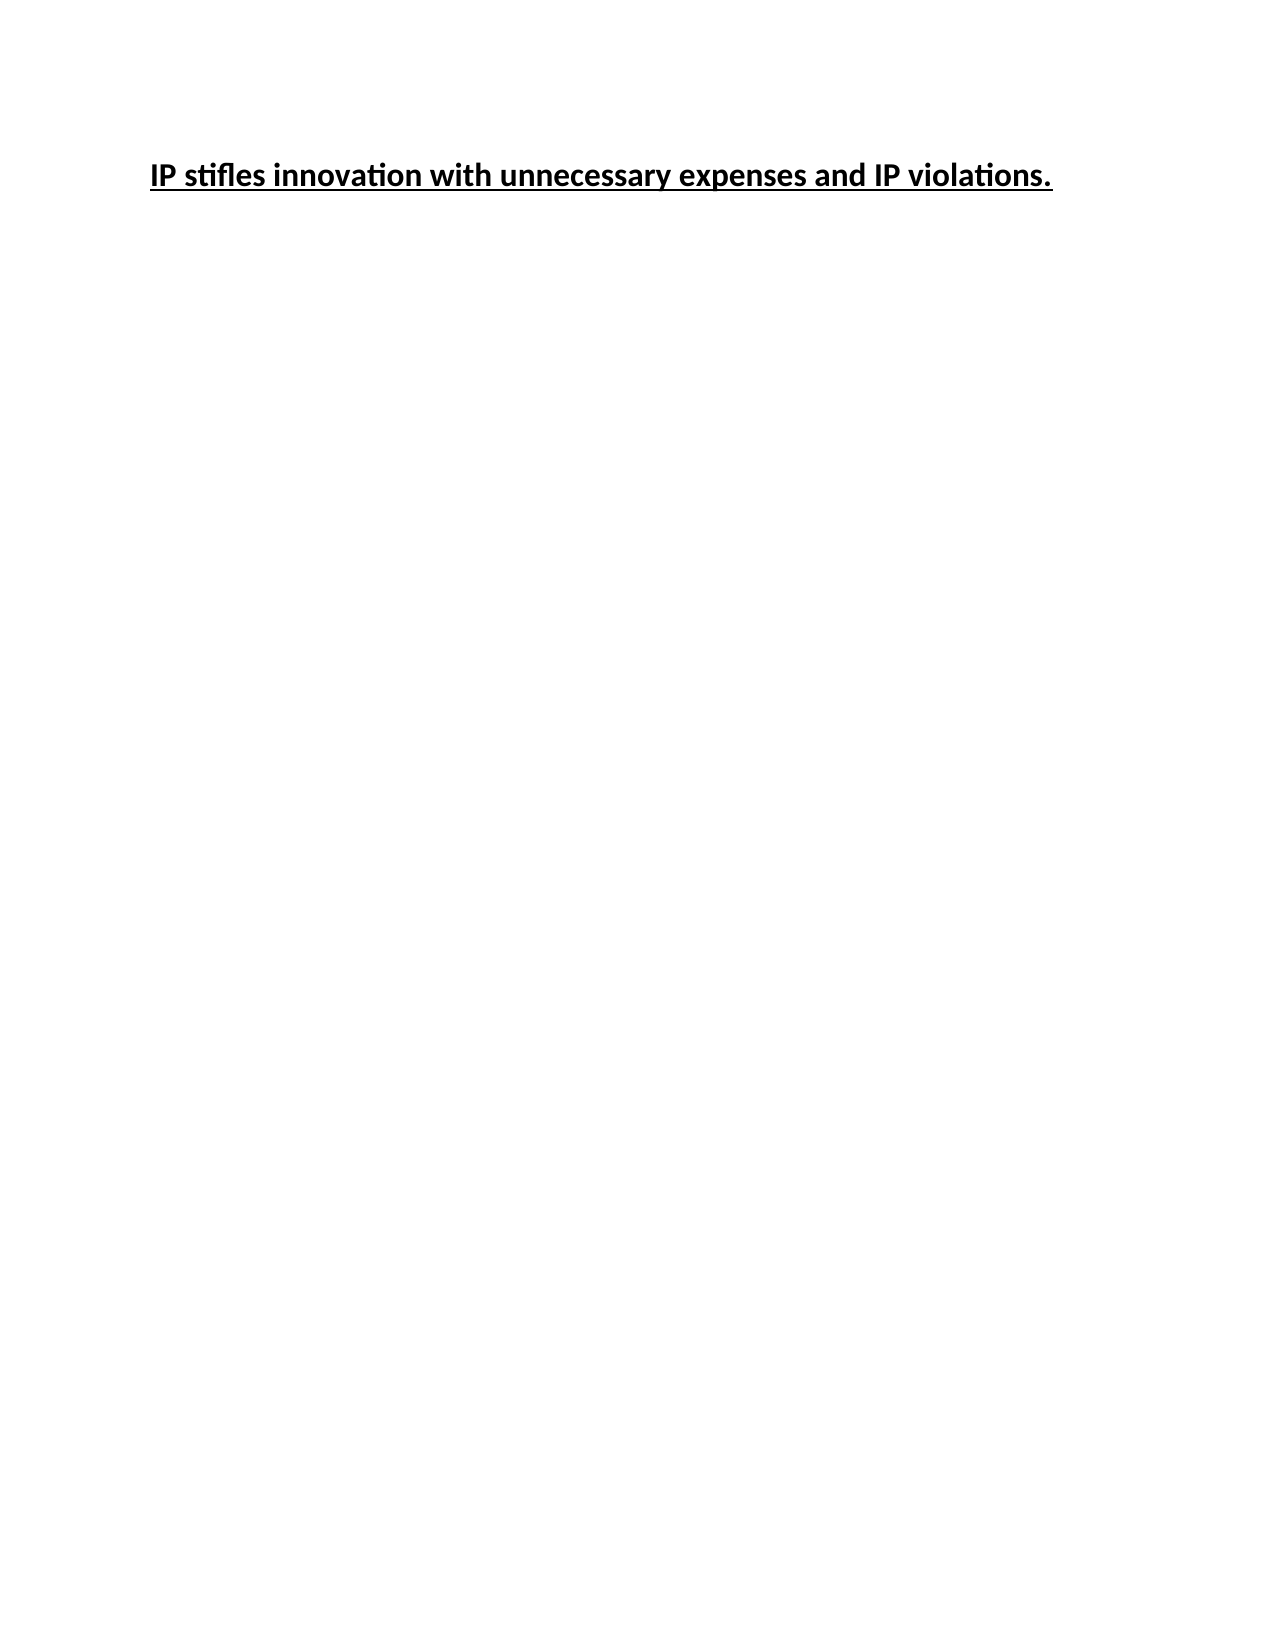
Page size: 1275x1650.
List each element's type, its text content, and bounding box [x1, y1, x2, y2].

subtitle IP stifles innovation with unnecessary expenses and IP violations. [150, 154, 1125, 195]
